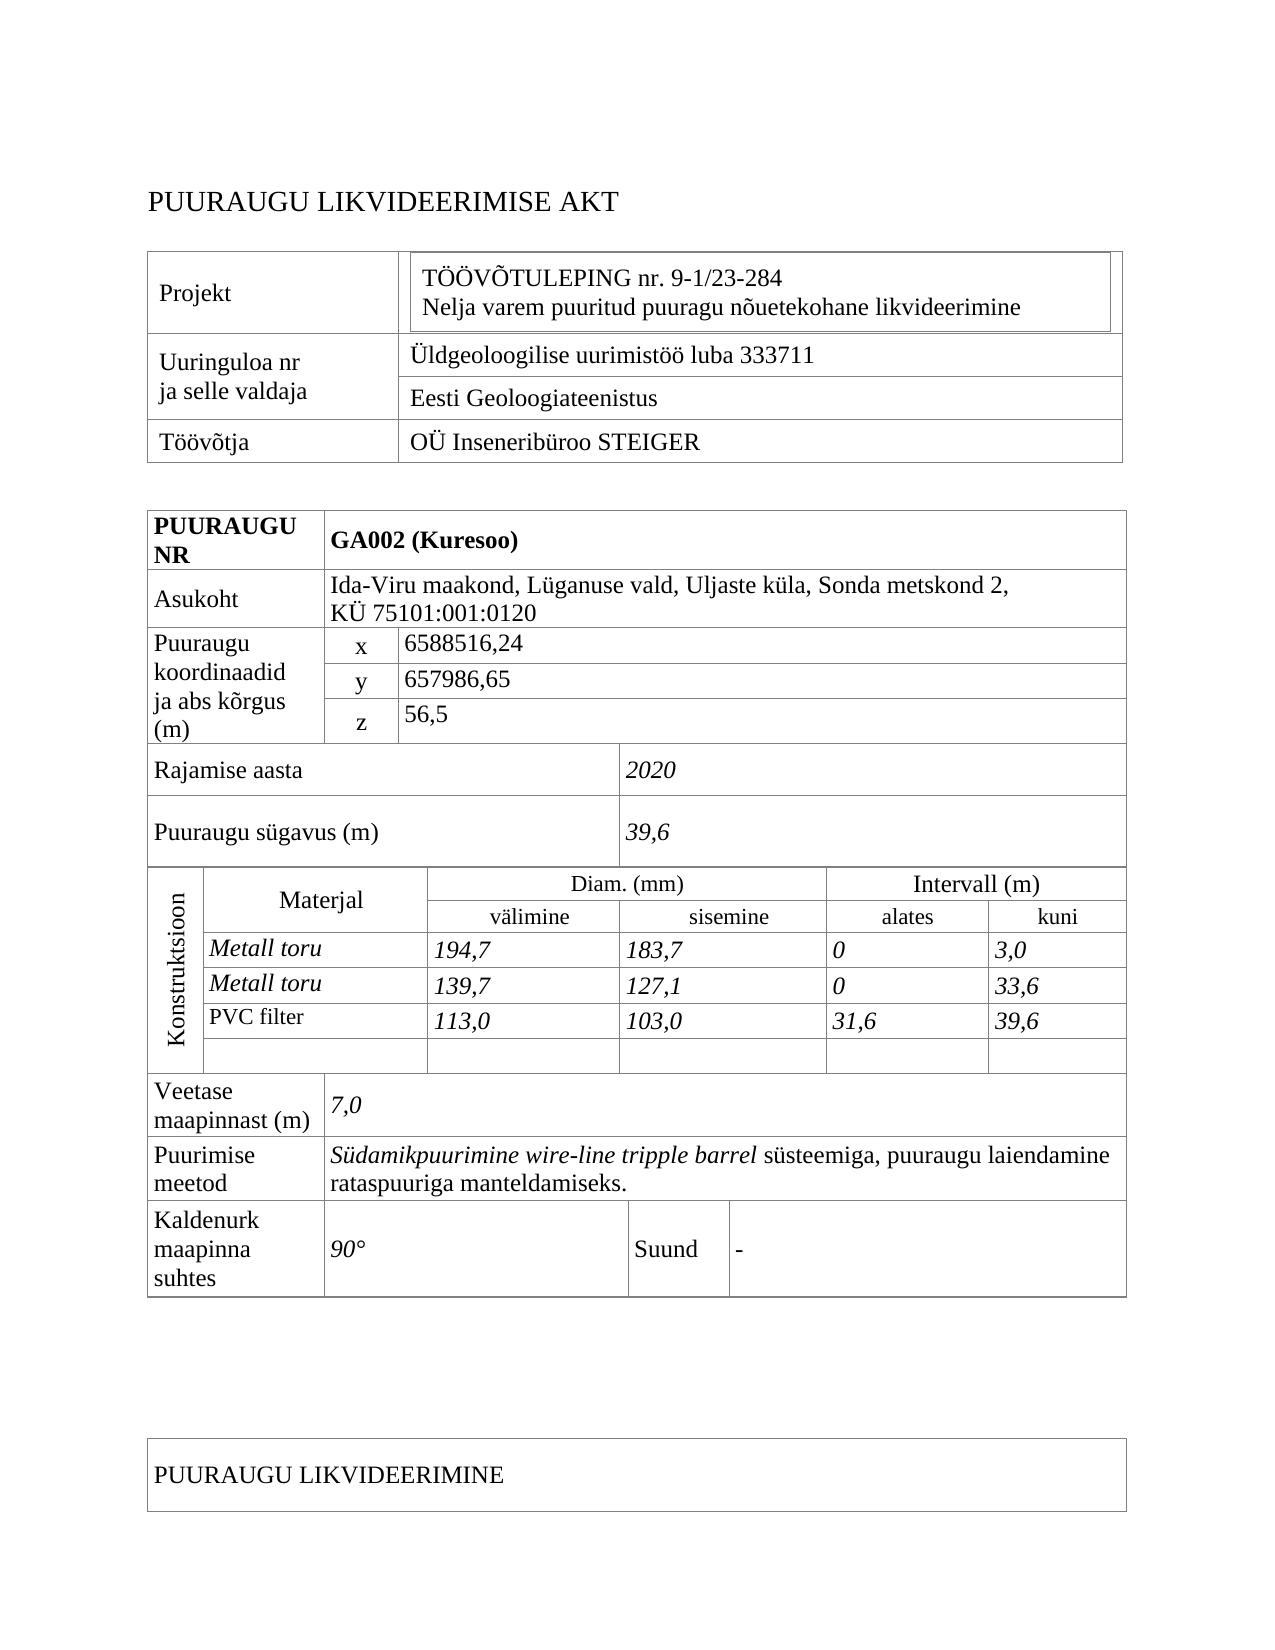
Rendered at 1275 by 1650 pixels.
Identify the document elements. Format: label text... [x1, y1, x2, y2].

table_cell Üldgeoloogilise uurimistöö luba 333711 [399, 334, 1122, 376]
table_cell 127,1 [620, 968, 826, 1002]
table_cell PVC filter [204, 1004, 427, 1038]
table_cell 0 [827, 968, 988, 1002]
table_cell [620, 1039, 826, 1073]
table_cell [428, 1039, 619, 1073]
table_header PUURAUGU LIKVIDEERIMINE [148, 1439, 1126, 1511]
table_cell 0 [827, 933, 988, 967]
table_cell Puuraugu koordinaadid ja abs kõrgus (m) [148, 628, 324, 743]
table_cell OÜ Inseneribüroo STEIGER [399, 420, 1122, 462]
table_header [1111, 252, 1122, 332]
table_cell Materjal [204, 868, 427, 932]
table_cell 194,7 [428, 933, 619, 967]
table_cell sisemine [620, 901, 826, 932]
text PUURAUGU LIKVIDEERIMISE AKT [148, 184, 1127, 217]
table_cell kuni [989, 901, 1126, 932]
table_cell x [325, 628, 398, 663]
table_cell 6588516,24 [399, 628, 1126, 663]
table_cell 113,0 [428, 1004, 619, 1038]
table_cell [204, 1039, 427, 1073]
table_cell Asukoht [148, 570, 324, 627]
table_cell Veetase maapinnast (m) [148, 1074, 324, 1136]
table_header [399, 252, 410, 332]
table_header GA002 (Kuresoo) [325, 511, 1126, 569]
table_cell 7,0 [325, 1074, 1126, 1136]
table_cell 56,5 [399, 699, 1126, 743]
table_cell Kaldenurk maapinna suhtes [148, 1201, 324, 1296]
table_cell Puurimise meetod [148, 1137, 324, 1200]
table_cell 139,7 [428, 968, 619, 1002]
table_cell välimine [428, 901, 619, 932]
table_cell Eesti Geoloogiateenistus [399, 377, 1122, 419]
table_cell Puuraugu sügavus (m) [148, 796, 619, 866]
table_cell Südamikpuurimine wire-line tripple barrel süsteemiga, puuraugu laiendamine rataspuuriga manteldamiseks. [325, 1137, 1126, 1200]
table_cell 657986,65 [399, 664, 1126, 698]
table_cell [827, 1039, 988, 1073]
table_header PUURAUGU NR [148, 511, 324, 569]
table_cell Ida-Viru maakond, Lüganuse vald, Uljaste küla, Sonda metskond 2, KÜ 75101:001:0120 [325, 570, 1126, 627]
table_cell 39,6 [620, 796, 1126, 866]
table_cell Metall toru [204, 968, 427, 1002]
table_cell 103,0 [620, 1004, 826, 1038]
table_cell Suund [629, 1201, 729, 1296]
table_cell 90° [325, 1201, 628, 1296]
table_cell 39,6 [989, 1004, 1126, 1038]
table_cell y [325, 664, 398, 698]
table_cell 33,6 [989, 968, 1126, 1002]
table_cell Töövõtja [148, 420, 398, 462]
table_cell 31,6 [827, 1004, 988, 1038]
table_cell Metall toru [204, 933, 427, 967]
table_cell Diam. (mm) [428, 868, 826, 899]
table_cell alates [827, 901, 988, 932]
table_cell 183,7 [620, 933, 826, 967]
table_cell Uuringuloa nr ja selle valdaja [148, 334, 398, 419]
table_cell 2020 [620, 744, 1126, 795]
table_header Projekt [148, 252, 398, 332]
table_cell - [730, 1201, 1126, 1296]
table_cell 3,0 [989, 933, 1126, 967]
table_cell z [325, 699, 398, 743]
table_header [411, 253, 1110, 331]
table_cell Konstruktsioon [148, 868, 203, 1073]
table_cell Intervall (m) [827, 868, 1126, 899]
table_cell [989, 1039, 1126, 1073]
table_cell Rajamise aasta [148, 744, 619, 795]
